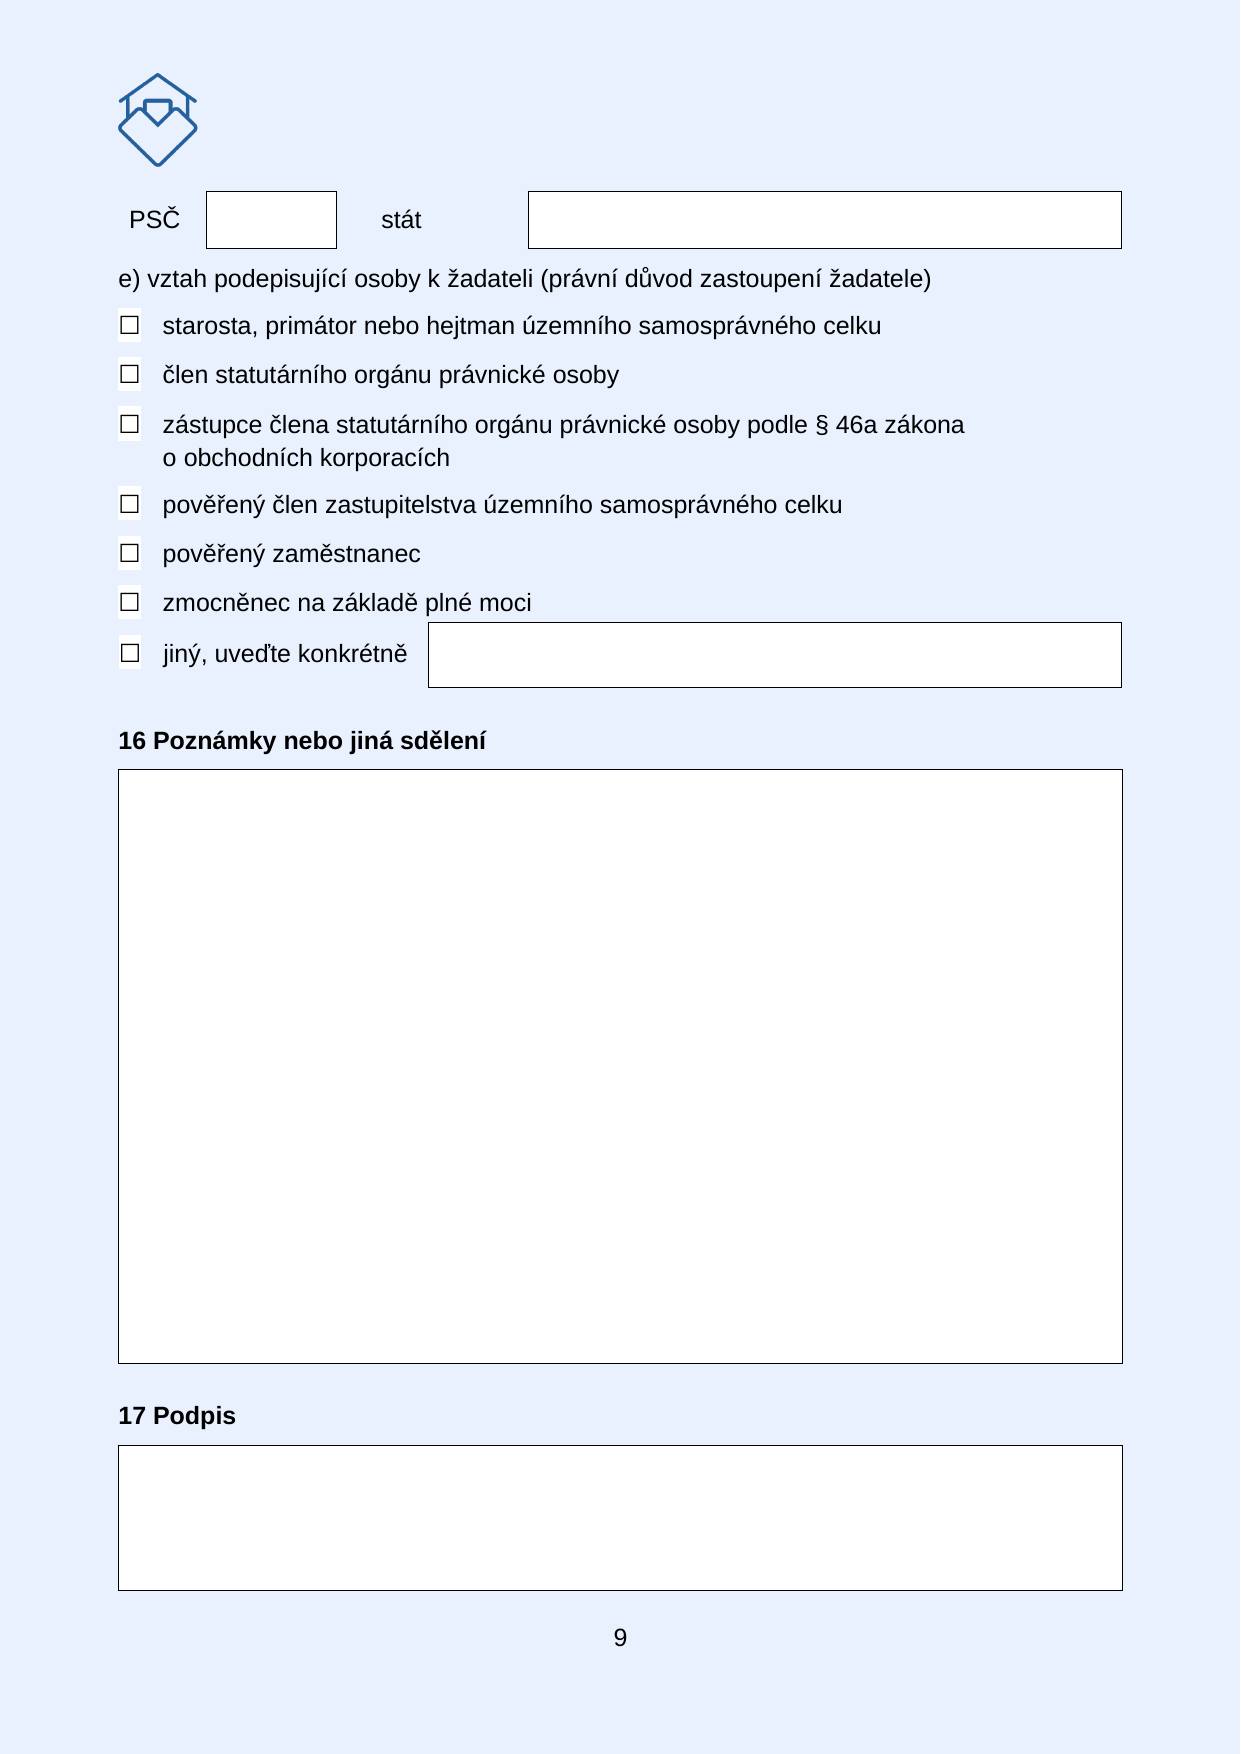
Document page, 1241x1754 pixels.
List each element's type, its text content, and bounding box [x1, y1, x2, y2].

table_header [119, 770, 1122, 1363]
table_header stát [337, 191, 528, 248]
text starosta, primátor nebo hejtman územního samosprávného celku [141, 308, 1122, 342]
text člen statutárního orgánu právnické osoby [141, 357, 1122, 391]
text 17 Podpis [118, 1401, 1122, 1430]
text pověřený člen zastupitelstva územního samosprávného celku [141, 486, 1122, 520]
table_header jiný, uveďte konkrétně [118, 622, 428, 687]
text pověřený zaměstnanec [141, 536, 1122, 570]
text zástupce člena statutárního orgánu právnické osoby podle § 46a zákona o obchodních korporacích [118, 406, 1122, 472]
table_header [207, 192, 336, 248]
text e) vztah podepisující osoby k žadateli (právní důvod zastoupení žadatele) [118, 264, 1122, 293]
table_header [529, 192, 1121, 248]
table_header PSČ [118, 191, 206, 248]
table_header [119, 1446, 1122, 1590]
picture [118, 73, 202, 167]
text zmocněnec na základě plné moci [141, 585, 1122, 619]
text 16 Poznámky nebo jiná sdělení [118, 726, 1122, 754]
table_header [429, 623, 1121, 687]
